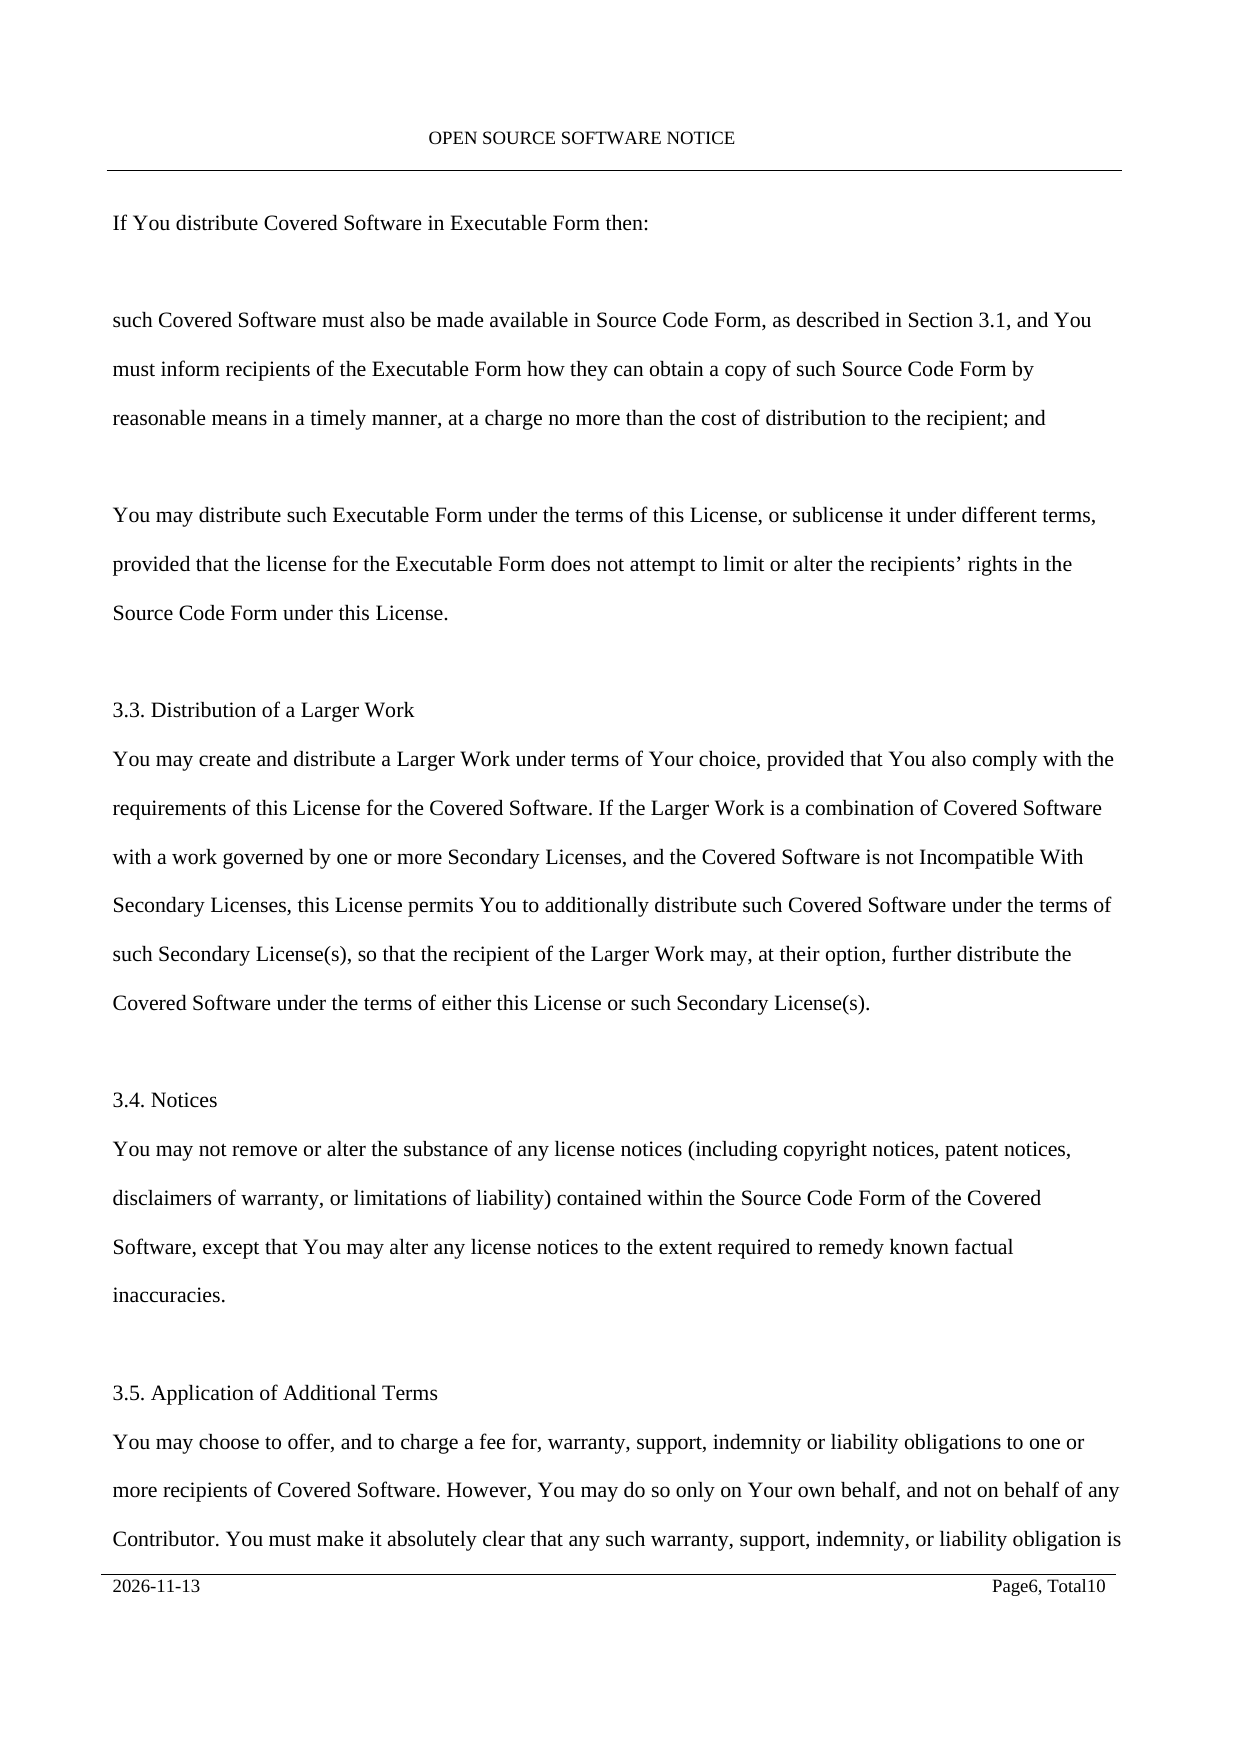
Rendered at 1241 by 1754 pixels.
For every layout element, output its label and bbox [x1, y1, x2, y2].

text [112, 206, 1128, 1555]
